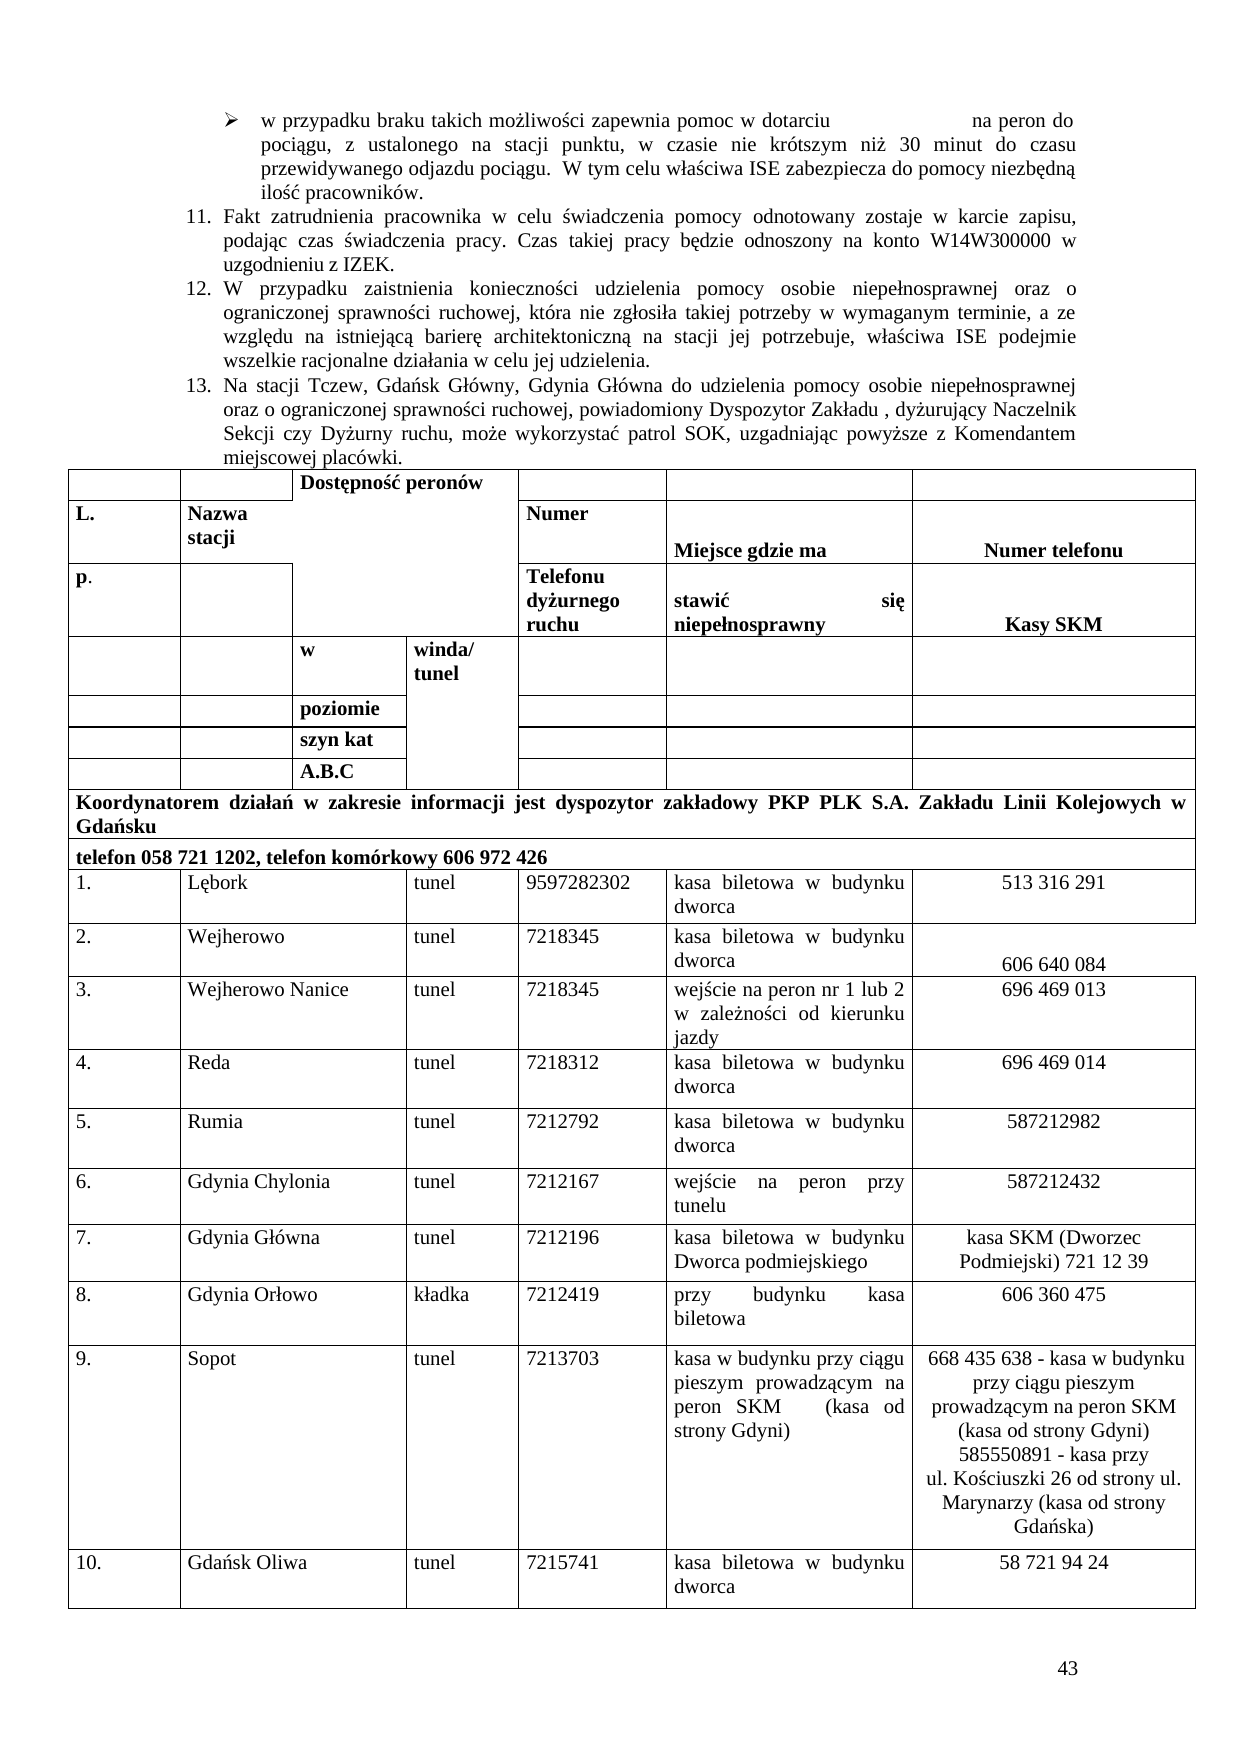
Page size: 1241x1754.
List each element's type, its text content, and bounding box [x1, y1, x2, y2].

table_cell kasa SKM (Dworzec Podmiejski) 721 12 39 [913, 1225, 1195, 1281]
table_cell kasa biletowa w budynku Dworca podmiejskiego [667, 1225, 912, 1281]
table_cell [913, 759, 1195, 789]
table_cell tunel [407, 924, 518, 976]
table_cell 7212792 [519, 1109, 666, 1168]
table_cell 10. [69, 1550, 180, 1608]
table_cell Sopot [181, 1346, 406, 1549]
table_cell tunel [407, 1169, 518, 1224]
table_cell 7212167 [519, 1169, 666, 1224]
table_cell 696 469 013 [913, 977, 1195, 1049]
table_cell L. [69, 501, 180, 562]
table_cell tunel [407, 1550, 518, 1608]
table_cell [667, 696, 912, 726]
table_cell 606 640 084 [913, 924, 1195, 976]
table_cell [181, 637, 292, 695]
table_cell [913, 728, 1195, 758]
table_header [667, 470, 912, 500]
table_header [519, 470, 666, 500]
table_cell kasa biletowa w budynku dworca [667, 1050, 912, 1108]
table_cell A.B.C [293, 759, 406, 789]
table_cell winda/ tunel [407, 637, 518, 789]
table_cell 5. [69, 1109, 180, 1168]
table_cell 696 469 014 [913, 1050, 1195, 1108]
table_cell [69, 696, 180, 726]
table_header [913, 470, 1195, 500]
table_cell 9597282302 [519, 870, 666, 923]
table_cell [181, 564, 292, 636]
table_cell 7215741 [519, 1550, 666, 1608]
table_cell [913, 637, 1195, 695]
table_cell kasa biletowa w budynku dworca [667, 924, 912, 976]
table_cell wejście na peron przy tunelu [667, 1169, 912, 1224]
table_cell [519, 728, 666, 758]
table_cell przy budynku kasa biletowa [667, 1282, 912, 1345]
table_cell telefon 058 721 1202, telefon komórkowy 606 972 426 [69, 839, 1195, 869]
table_cell 2. [69, 924, 180, 976]
table_cell w [293, 637, 406, 695]
list Fakt zatrudnienia pracownika w celu świadczenia pomocy odnotowany zostaje w karcie zapisu, podając czas świadczenia pracy. Czas takiej pracy będzie odnoszony na konto W14W300000 w uzgodnieniu z IZEK. [186, 204, 1077, 276]
table_cell [69, 759, 180, 789]
table_cell kasa w budynku przy ciągu pieszym prowadzącym na peron SKM (kasa od strony Gdyni) [667, 1346, 912, 1549]
table_cell 58 721 94 24 [913, 1550, 1195, 1608]
table_header [69, 470, 180, 500]
table_cell [181, 759, 292, 789]
table_cell 7213703 [519, 1346, 666, 1549]
table_cell 7. [69, 1225, 180, 1281]
table_cell 587212982 [913, 1109, 1195, 1168]
table_cell Wejherowo Nanice [181, 977, 406, 1049]
table_cell Gdynia Główna [181, 1225, 406, 1281]
table_cell kładka [407, 1282, 518, 1345]
table_cell [519, 696, 666, 726]
table_cell 606 360 475 [913, 1282, 1195, 1345]
table_header [181, 470, 292, 500]
table_header Dostępność peronów [293, 470, 518, 636]
list W przypadku zaistnienia konieczności udzielenia pomocy osobie niepełnosprawnej oraz o ograniczonej sprawności ruchowej, która nie zgłosiła takiej potrzeby w wymaganym terminie, a ze względu na istniejącą barierę architektoniczną na stacji jej potrzebuje, właściwa ISE podejmie wszelkie racjonalne działania w celu jej udzielenia. [186, 276, 1077, 372]
table_cell 4. [69, 1050, 180, 1108]
table_cell Gdańsk Oliwa [181, 1550, 406, 1608]
table_cell [181, 696, 292, 726]
table_cell 513 316 291 [913, 870, 1195, 923]
table_cell [667, 637, 912, 695]
table_cell [181, 728, 292, 758]
table_cell 7212419 [519, 1282, 666, 1345]
table_cell Numer telefonu [913, 501, 1195, 562]
table_cell [667, 728, 912, 758]
table_cell kasa biletowa w budynku dworca [667, 1109, 912, 1168]
table_cell Lębork [181, 870, 406, 923]
list w przypadku braku takich możliwości zapewnia pomoc w dotarciu na peron do pociągu, z ustalonego na stacji punktu, w czasie nie krótszym niż 30 minut do czasu przewidywanego odjazdu pociągu. W tym celu właściwa ISE zabezpiecza do pomocy niezbędną ilość pracowników. [223, 108, 1077, 204]
table_cell 7212196 [519, 1225, 666, 1281]
table_cell 587212432 [913, 1169, 1195, 1224]
table_cell 6. [69, 1169, 180, 1224]
table_cell tunel [407, 1346, 518, 1549]
table_cell tunel [407, 1109, 518, 1168]
table_cell tunel [407, 1050, 518, 1108]
table_cell Miejsce gdzie ma [667, 501, 912, 562]
table_cell 7218345 [519, 977, 666, 1049]
table_cell Telefonu dyżurnego ruchu [519, 564, 666, 636]
table_cell Rumia [181, 1109, 406, 1168]
table_cell 8. [69, 1282, 180, 1345]
table_cell Reda [181, 1050, 406, 1108]
table_cell Wejherowo [181, 924, 406, 976]
table_cell [667, 759, 912, 789]
table_cell Numer [519, 501, 666, 562]
table_cell [913, 696, 1195, 726]
table_cell 3. [69, 977, 180, 1049]
table_cell tunel [407, 870, 518, 923]
table_cell tunel [407, 977, 518, 1049]
table_cell 668 435 638 - kasa w budynku przy ciągu pieszym prowadzącym na peron SKM (kasa od strony Gdyni) 585550891 - kasa przy ul. Kościuszki 26 od strony ul. Marynarzy (kasa od strony Gdańska) [913, 1346, 1195, 1549]
table_cell Gdynia Orłowo [181, 1282, 406, 1345]
table_cell p. [69, 564, 180, 636]
table_cell [519, 759, 666, 789]
table_cell Gdynia Chylonia [181, 1169, 406, 1224]
table_cell 7218345 [519, 924, 666, 976]
table_cell Nazwa stacji [181, 501, 292, 562]
list Na stacji Tczew, Gdańsk Główny, Gdynia Główna do udzielenia pomocy osobie niepełnosprawnej oraz o ograniczonej sprawności ruchowej, powiadomiony Dyspozytor Zakładu , dyżurujący Naczelnik Sekcji czy Dyżurny ruchu, może wykorzystać patrol SOK, uzgadniając powyższe z Komendantem miejscowej placówki. [186, 372, 1077, 469]
table_cell kasa biletowa w budynku dworca [667, 1550, 912, 1608]
table_cell 7218312 [519, 1050, 666, 1108]
table_cell Kasy SKM [913, 564, 1195, 636]
table_cell [69, 728, 180, 758]
table_cell [519, 637, 666, 695]
table_cell szyn kat [293, 728, 406, 758]
table_cell kasa biletowa w budynku dworca [667, 870, 912, 923]
table_cell [69, 637, 180, 695]
table_cell stawić się niepełnosprawny [667, 564, 912, 636]
table_cell Koordynatorem działań w zakresie informacji jest dyspozytor zakładowy PKP PLK S.A. Zakładu Linii Kolejowych w Gdańsku [69, 790, 1195, 838]
table_cell 1. [69, 870, 180, 923]
table_cell wejście na peron nr 1 lub 2 w zależności od kierunku jazdy [667, 977, 912, 1049]
table_cell 9. [69, 1346, 180, 1549]
table_cell poziomie [293, 696, 406, 726]
table_cell tunel [407, 1225, 518, 1281]
